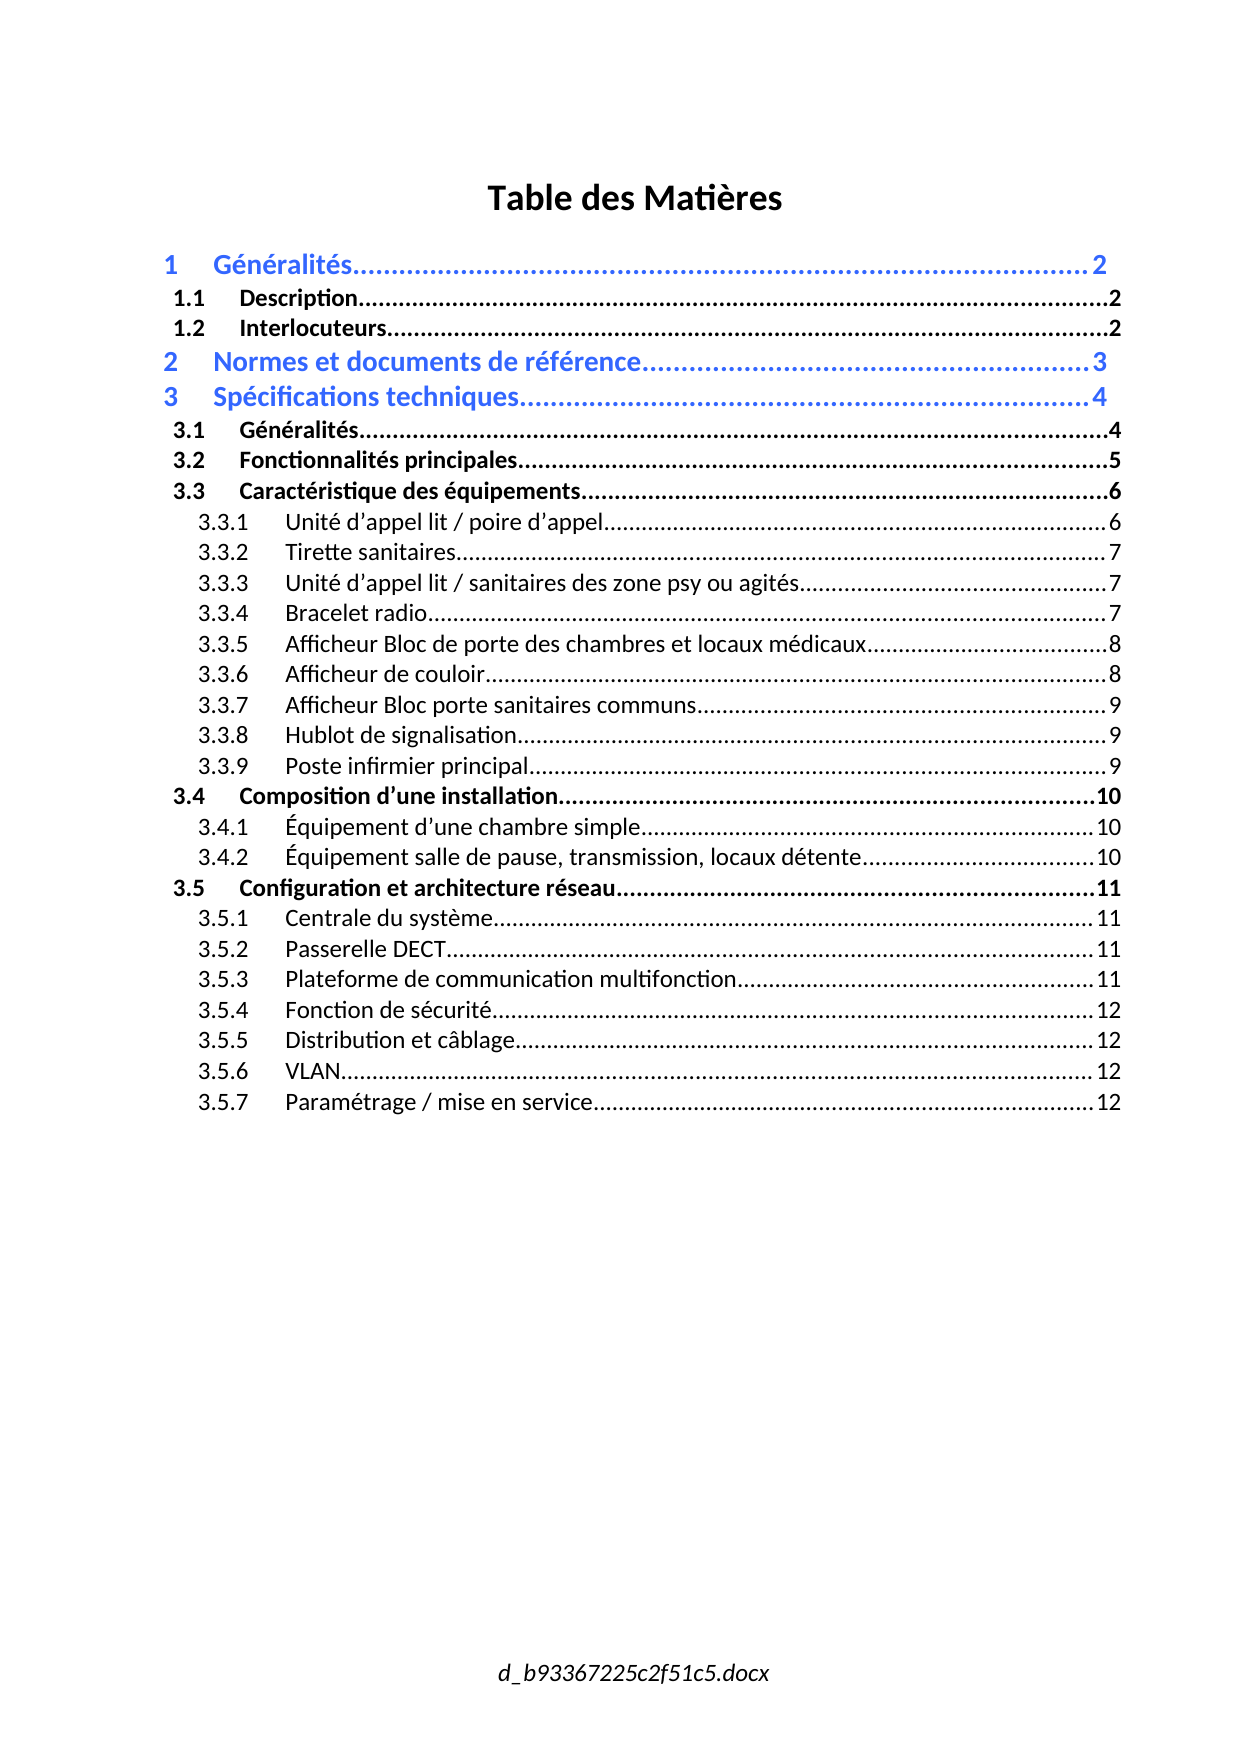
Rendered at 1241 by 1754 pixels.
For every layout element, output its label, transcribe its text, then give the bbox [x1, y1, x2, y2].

text 2 Normes et documents de référence 3 [148, 343, 1122, 378]
text 1.2 Interlocuteurs 2 [173, 312, 1122, 343]
text 3.5.4 Fonction de sécurité 12 [198, 994, 1122, 1024]
text 3.3.3 Unité d’appel lit / sanitaires des zone psy ou agités 7 [198, 567, 1122, 597]
text 1 Généralités 2 [148, 246, 1122, 282]
text 3.4.2 Équipement salle de pause, transmission, locaux détente 10 [198, 841, 1122, 872]
text 3 Spécifications techniques 4 [148, 378, 1122, 414]
text 3.3.1 Unité d’appel lit / poire d’appel 6 [198, 506, 1122, 536]
text 3.2 Fonctionnalités principales 5 [173, 445, 1122, 475]
text 3.5.7 Paramétrage / mise en service 12 [198, 1086, 1122, 1116]
text 3.5.6 VLAN 12 [198, 1055, 1122, 1086]
text 3.4 Composition d’une installation 10 [173, 780, 1122, 811]
text 3.3.7 Afficheur Bloc porte sanitaires communs 9 [198, 689, 1122, 719]
text 3.1 Généralités 4 [173, 414, 1122, 445]
text 3.3.4 Bracelet radio 7 [198, 597, 1122, 628]
text 3.3.8 Hublot de signalisation 9 [198, 719, 1122, 750]
text 3.3 Caractéristique des équipements 6 [173, 475, 1122, 506]
text 3.5 Configuration et architecture réseau 11 [173, 872, 1122, 902]
text 3.3.9 Poste infirmier principal 9 [198, 750, 1122, 780]
text 3.3.2 Tirette sanitaires 7 [198, 536, 1122, 567]
text 3.5.3 Plateforme de communication multifonction 11 [198, 963, 1122, 994]
text 3.5.1 Centrale du système 11 [198, 902, 1122, 933]
text 3.4.1 Équipement d’une chambre simple 10 [198, 811, 1122, 841]
text 3.3.5 Afficheur Bloc de porte des chambres et locaux médicaux 8 [198, 628, 1122, 658]
text 3.3.6 Afficheur de couloir 8 [198, 658, 1122, 689]
text Table des Matières [148, 174, 1122, 220]
text 1.1 Description 2 [173, 282, 1122, 312]
text 3.5.2 Passerelle DECT 11 [198, 933, 1122, 963]
text 3.5.5 Distribution et câblage 12 [198, 1024, 1122, 1055]
